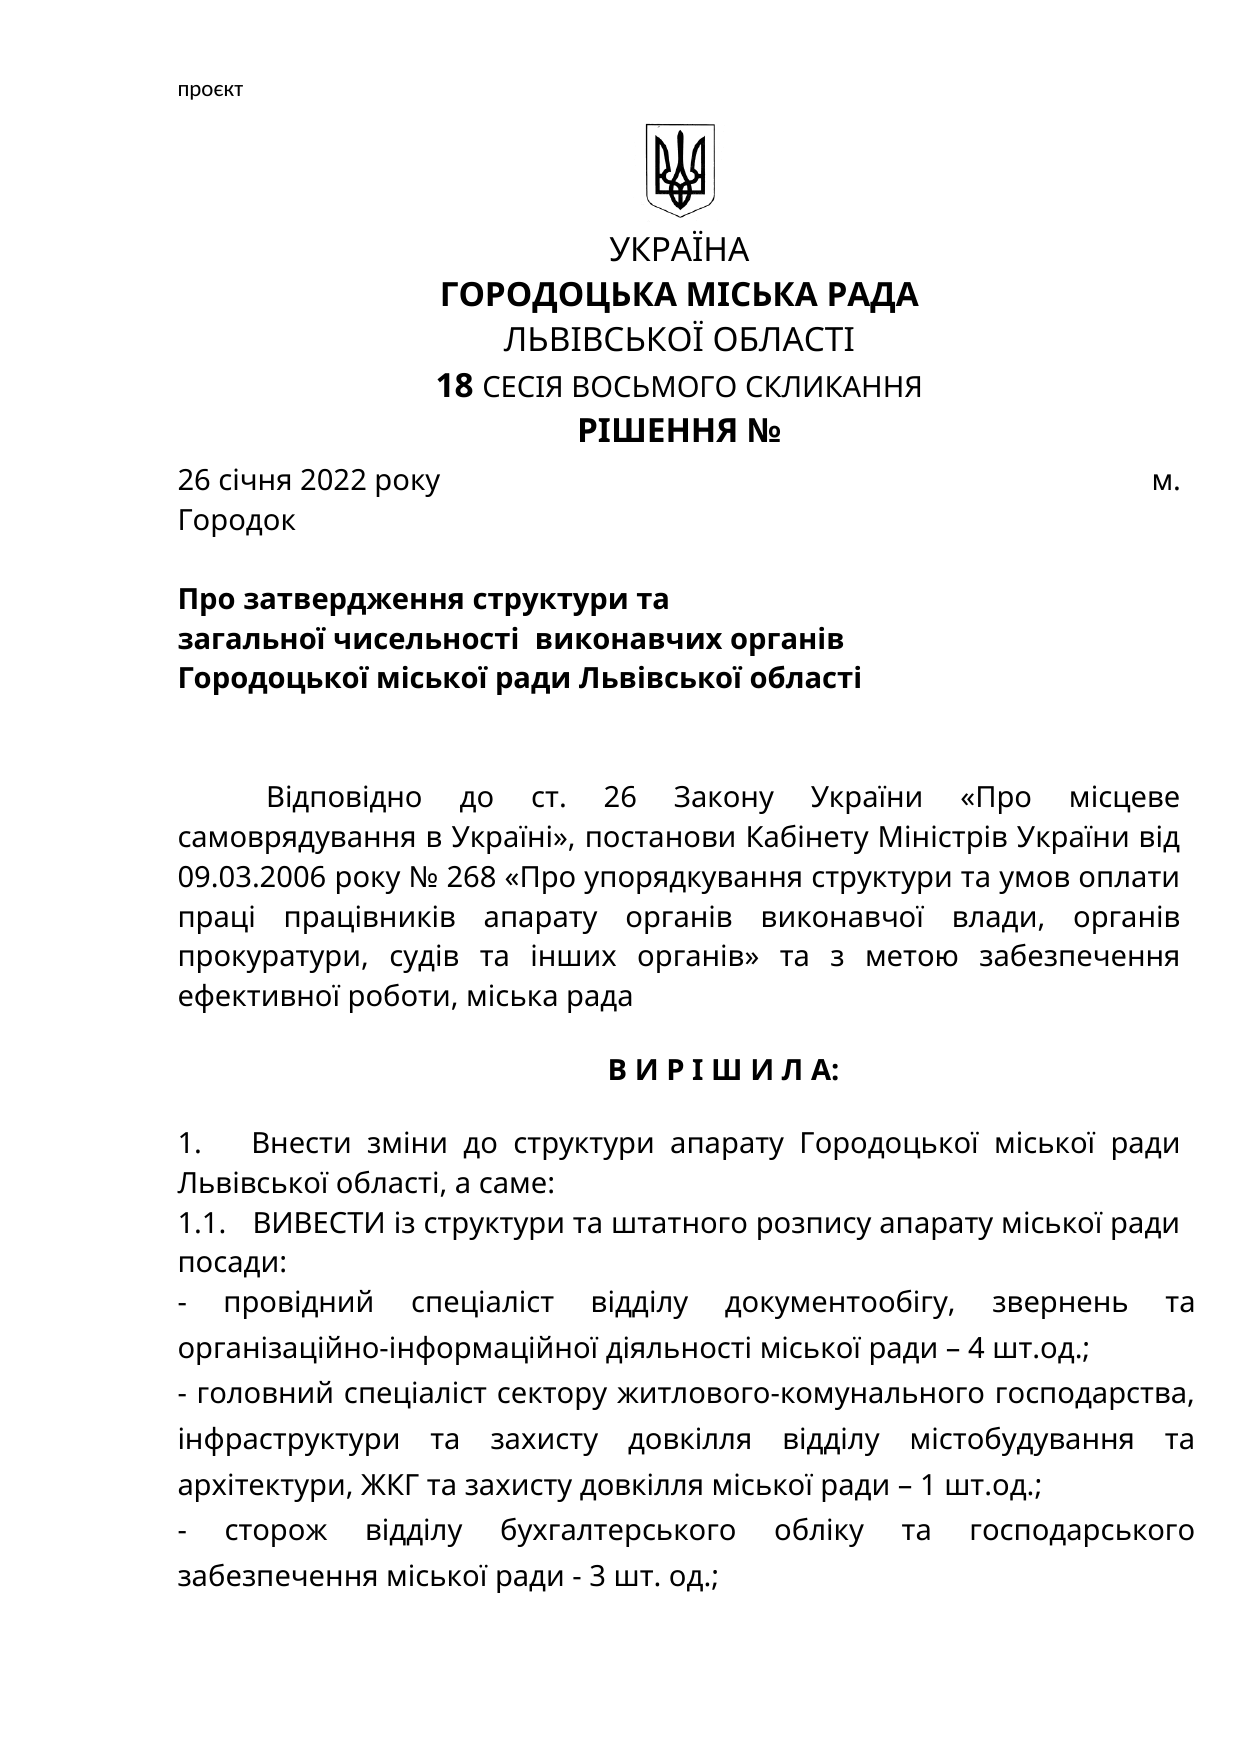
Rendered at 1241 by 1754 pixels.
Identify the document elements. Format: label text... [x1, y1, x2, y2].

text УКРАЇНА [177, 225, 1181, 271]
text В И Р І Ш И Л А: [177, 1049, 1181, 1089]
text загальної чисельності виконавчих органів [177, 618, 1181, 658]
text - провідний спеціаліст відділу документообігу, звернень та організаційно-інформаційної діяльності міської ради – 4 шт.од.; [177, 1281, 1196, 1367]
text Городоцької міської ради Львівської області [177, 658, 1181, 697]
text - головний спеціаліст сектору житлового-комунального господарства, інфраструктури та захисту довкілля відділу містобудування та архітектури, ЖКГ та захисту довкілля міської ради – 1 шт.од.; [177, 1373, 1196, 1504]
picture [633, 118, 726, 222]
text 18 сесія восьмого скликання [177, 362, 1181, 407]
text 26 січня 2022 року м. Городок [177, 459, 1181, 539]
text ЛЬВІВСЬКОЇ ОБЛАСТІ [177, 316, 1181, 362]
text РІШЕННЯ № [177, 407, 1181, 452]
text Про затвердження структури та [177, 578, 1181, 618]
text - сторож відділу бухгалтерського обліку та господарського забезпечення міської ради - 3 шт. од.; [177, 1509, 1196, 1595]
text ГОРОДОЦЬКА МІСЬКА РАДА [177, 271, 1181, 316]
list ВИВЕСТИ із структури та штатного розпису апарату міської ради посади: [177, 1202, 1181, 1281]
list Внести зміни до структури апарату Городоцької міської ради Львівської області, а саме: [177, 1123, 1181, 1202]
text Відповідно до ст. 26 Закону України «Про місцеве самоврядування в Україні», постанови Кабінету Міністрів України від 09.03.2006 року № 268 «Про упорядкування структури та умов оплати праці працівників апарату органів виконавчої влади, органів прокуратури, судів та інших органів» та з метою забезпечення ефективної роботи, міська рада [177, 777, 1181, 1015]
